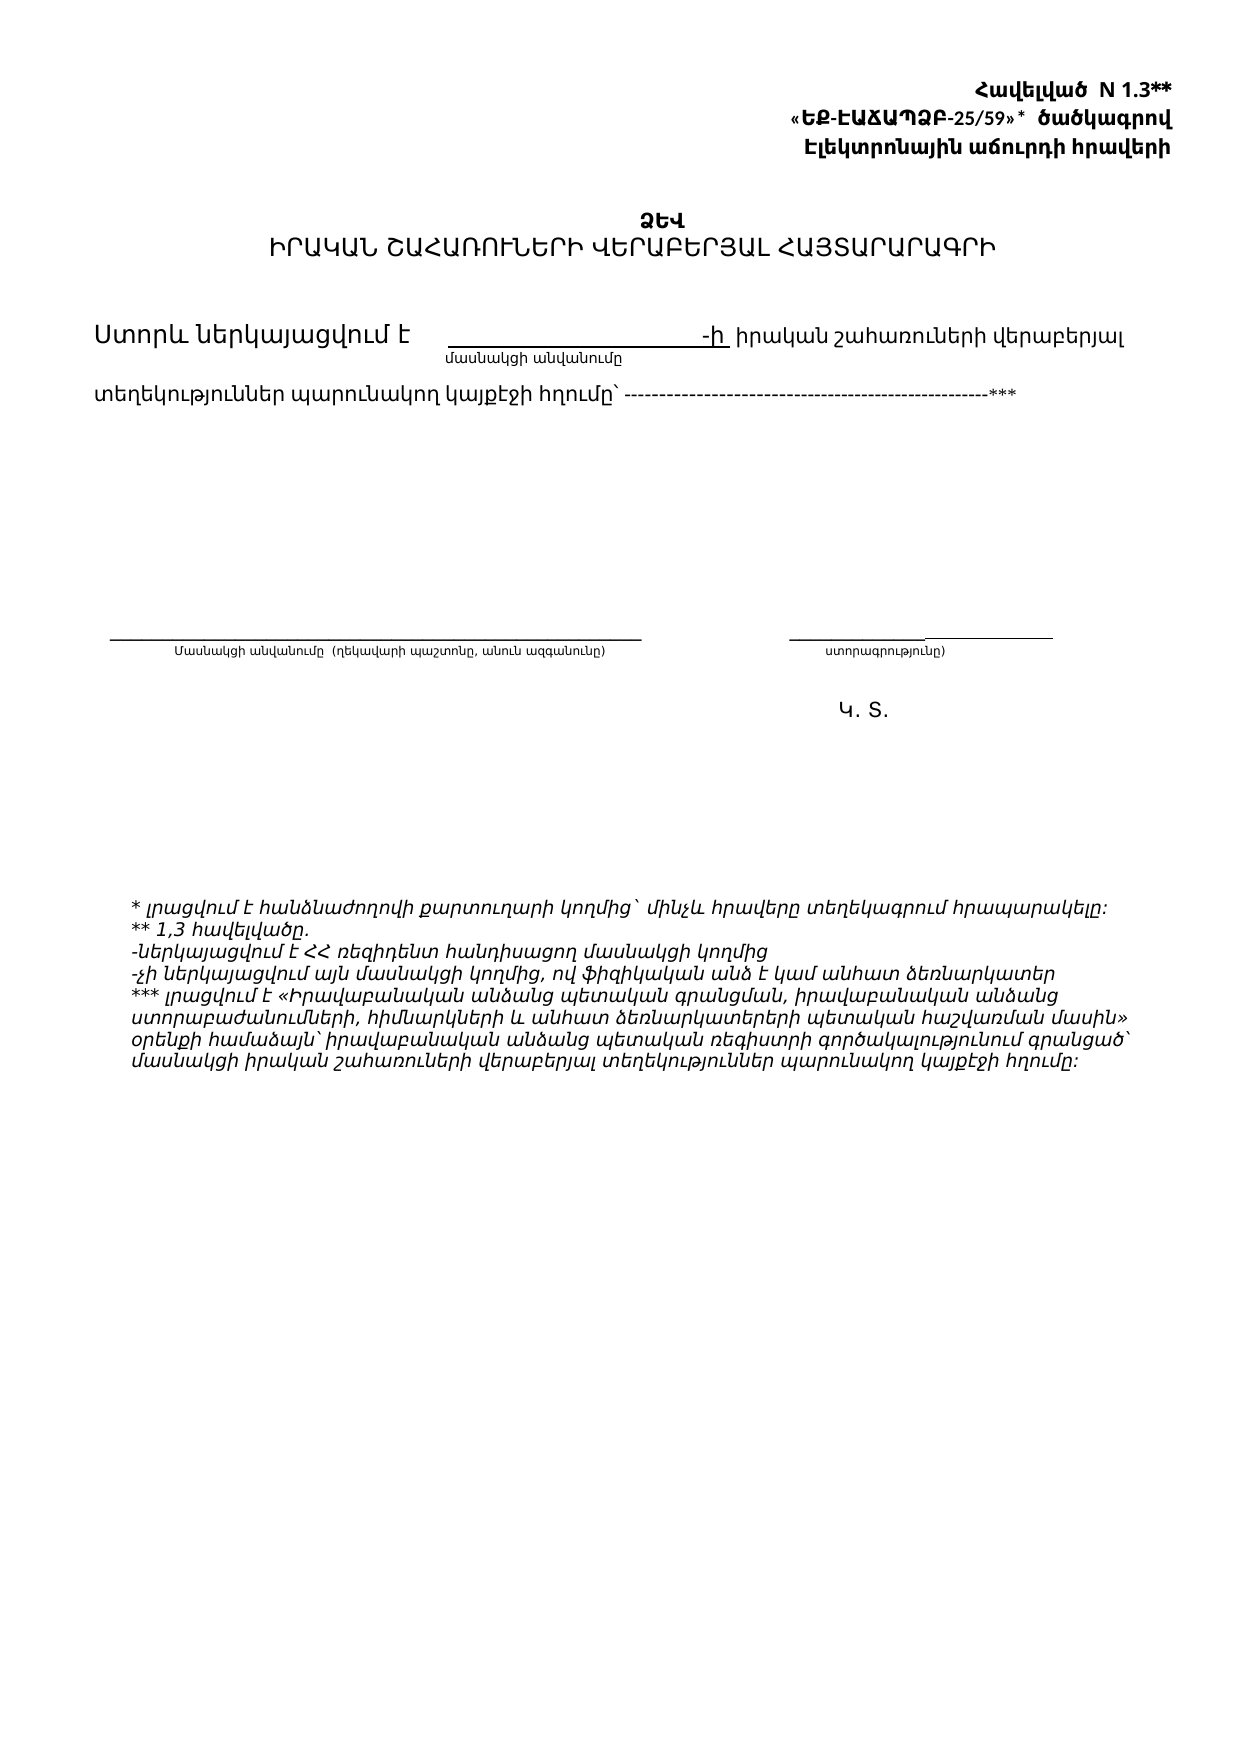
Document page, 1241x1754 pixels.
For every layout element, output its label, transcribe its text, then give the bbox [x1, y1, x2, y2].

text Կ. Տ. [94, 698, 1171, 722]
text -չի ներկայացվում այն մասնակցի կողմից, ով ֆիզիկական անձ է կամ անհատ ձեռնարկատեր [131, 963, 1171, 985]
text Ստորև ներկայացվում է -ի իրական շահառուների վերաբերյալ [94, 321, 1171, 350]
text ___________________________________________________ _____________ Մասնակցի անվանումը (ղեկավարի պաշտոնը, անուն ազգանունը) ստորագրությունը) [94, 617, 1171, 669]
text *** լրացվում է «Իրավաբանական անձանց պետական գրանցման, իրավաբանական անձանց ստորաբաժանումների, հիմնարկների և անհատ ձեռնարկատերերի պետական հաշվառման մասին» օրենքի համաձայն՝ իրավաբանական անձանց պետական ռեգիստրի գործակալությունում գրանցած՝ մասնակցի իրական շահառուների վերաբերյալ տեղեկություններ պարունակող կայքէջի հղումը: [131, 985, 1171, 1072]
text տեղեկություններ պարունակող կայքէջի հղումը՝ ----------------------------------------------------*** [94, 379, 1171, 408]
text * լրացվում է հանձնաժողովի քարտուղարի կողմից` մինչև հրավերը տեղեկագրում հրապարակելը: [131, 897, 1171, 919]
text ՁԵՎ [94, 209, 1171, 233]
text «ԵՔ-ԷԱՃԱՊՁԲ-25/59»* ծածկագրով [94, 103, 1171, 132]
text ** 1,3 հավելվածը․ [131, 919, 1171, 941]
text մասնակցի անվանումը [94, 350, 1171, 379]
text Հավելված N 1.3** [94, 75, 1171, 103]
text Էլեկտրոնային աճուրդի հրավերի [94, 132, 1171, 160]
text -ներկայացվում է ՀՀ ռեզիդենտ հանդիսացող մասնակցի կողմից [131, 941, 1171, 963]
text ԻՐԱԿԱՆ ՇԱՀԱՌՈՒՆԵՐԻ ՎԵՐԱԲԵՐՅԱԼ ՀԱՅՏԱՐԱՐԱԳՐԻ [94, 233, 1171, 262]
